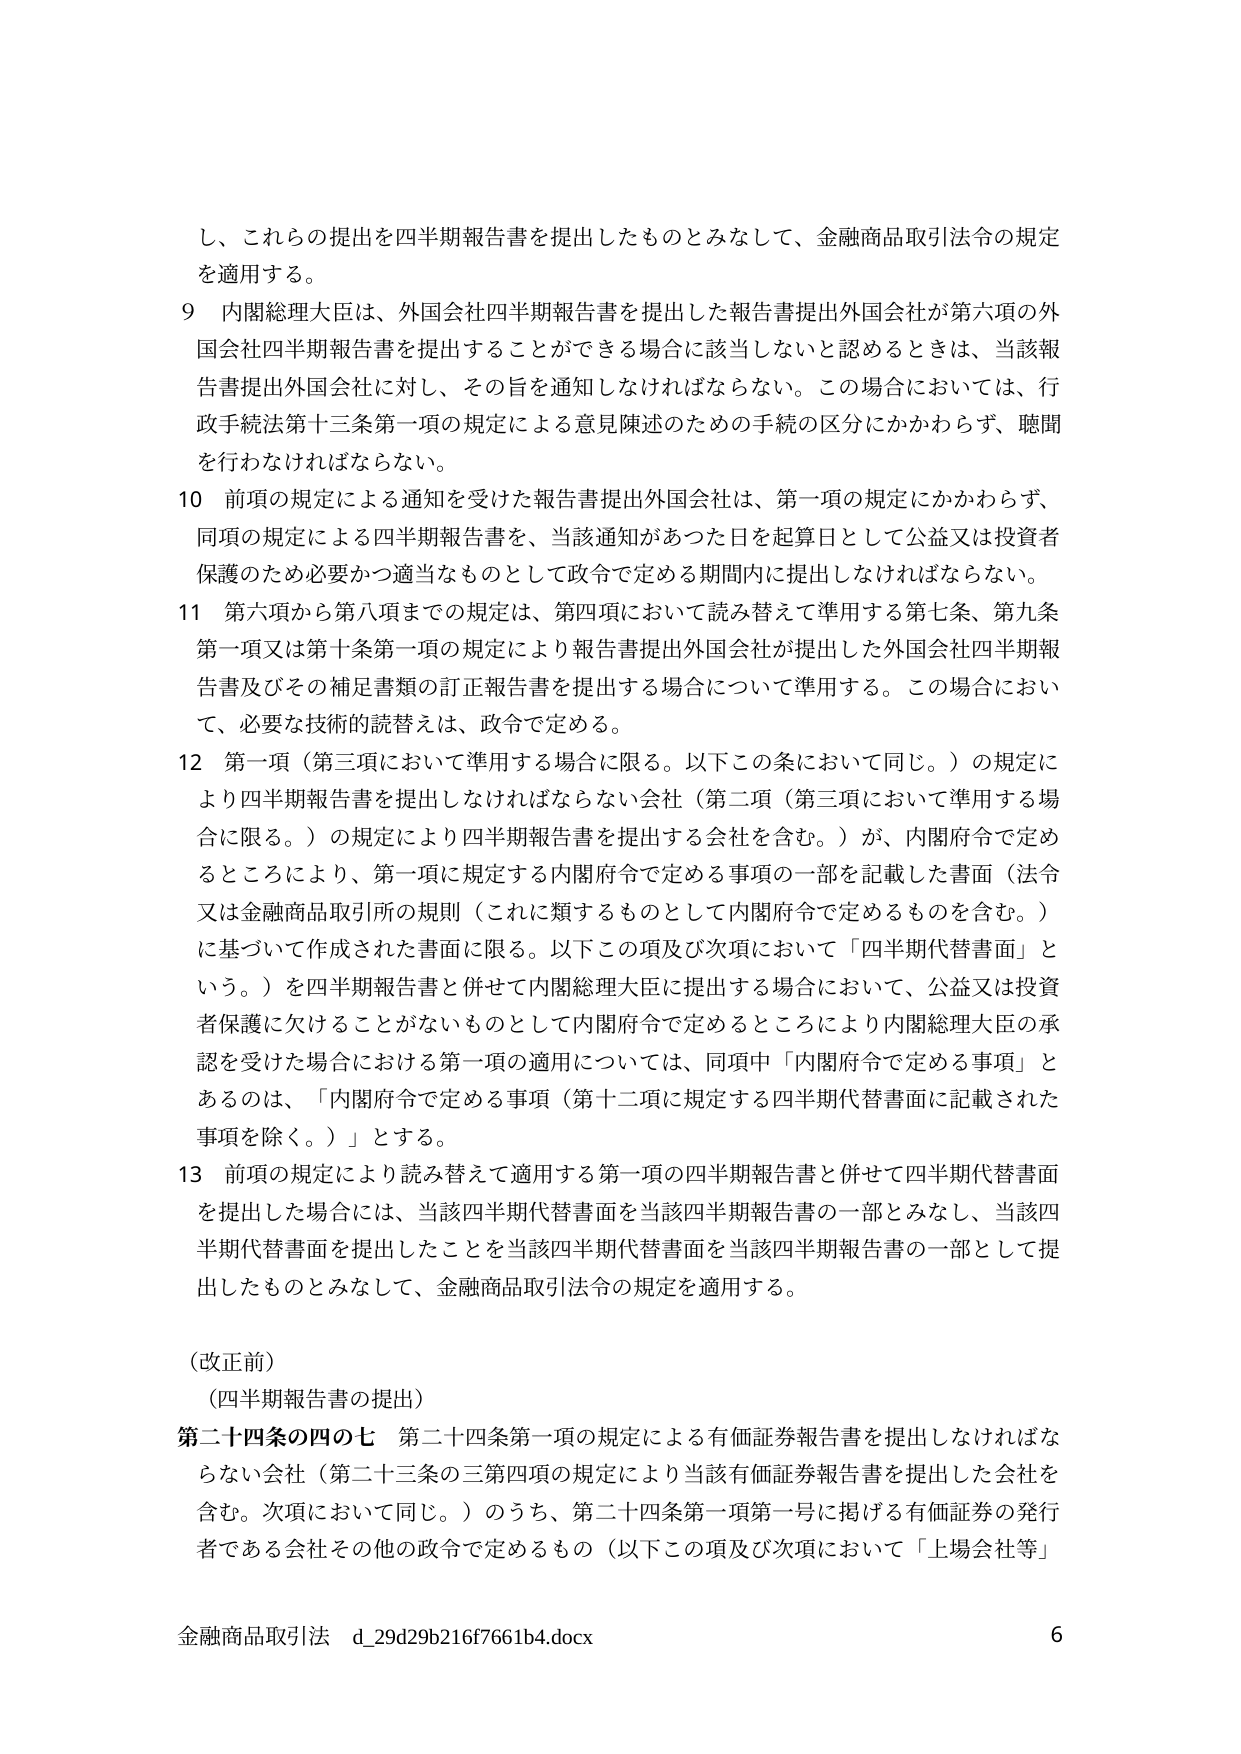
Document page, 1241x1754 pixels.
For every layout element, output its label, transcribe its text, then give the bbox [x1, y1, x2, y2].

text ９ 内閣総理大臣は、外国会社四半期報告書を提出した報告書提出外国会社が第六項の外国会社四半期報告書を提出することができる場合に該当しないと認めるときは、当該報告書提出外国会社に対し、その旨を通知しなければならない。この場合においては、行政手続法第十三条第一項の規定による意見陳述のための手続の区分にかかわらず、聴聞を行わなければならない。 [177, 292, 1063, 479]
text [177, 1417, 1063, 1567]
text 10 前項の規定による通知を受けた報告書提出外国会社は、第一項の規定にかかわらず、同項の規定による四半期報告書を、当該通知があつた日を起算日として公益又は投資者保護のため必要かつ適当なものとして政令で定める期間内に提出しなければならない。 [177, 479, 1063, 592]
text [177, 217, 1063, 292]
text （四半期報告書の提出） [196, 1379, 1063, 1417]
text 11 第六項から第八項までの規定は、第四項において読み替えて準用する第七条、第九条第一項又は第十条第一項の規定により報告書提出外国会社が提出した外国会社四半期報告書及びその補足書類の訂正報告書を提出する場合について準用する。この場合において、必要な技術的読替えは、政令で定める。 [177, 592, 1063, 742]
text 13 前項の規定により読み替えて適用する第一項の四半期報告書と併せて四半期代替書面を提出した場合には、当該四半期代替書面を当該四半期報告書の一部とみなし、当該四半期代替書面を提出したことを当該四半期代替書面を当該四半期報告書の一部として提出したものとみなして、金融商品取引法令の規定を適用する。 [177, 1154, 1063, 1304]
text 12 第一項（第三項において準用する場合に限る。以下この条において同じ。）の規定により四半期報告書を提出しなければならない会社（第二項（第三項において準用する場合に限る。）の規定により四半期報告書を提出する会社を含む。）が、内閣府令で定めるところにより、第一項に規定する内閣府令で定める事項の一部を記載した書面（法令又は金融商品取引所の規則（これに類するものとして内閣府令で定めるものを含む。）に基づいて作成された書面に限る。以下この項及び次項において「四半期代替書面」という。）を四半期報告書と併せて内閣総理大臣に提出する場合において、公益又は投資者保護に欠けることがないものとして内閣府令で定めるところにより内閣総理大臣の承認を受けた場合における第一項の適用については、同項中「内閣府令で定める事項」とあるのは、「内閣府令で定める事項（第十二項に規定する四半期代替書面に記載された事項を除く。）」とする。 [177, 742, 1063, 1154]
text （改正前） [177, 1342, 1063, 1379]
